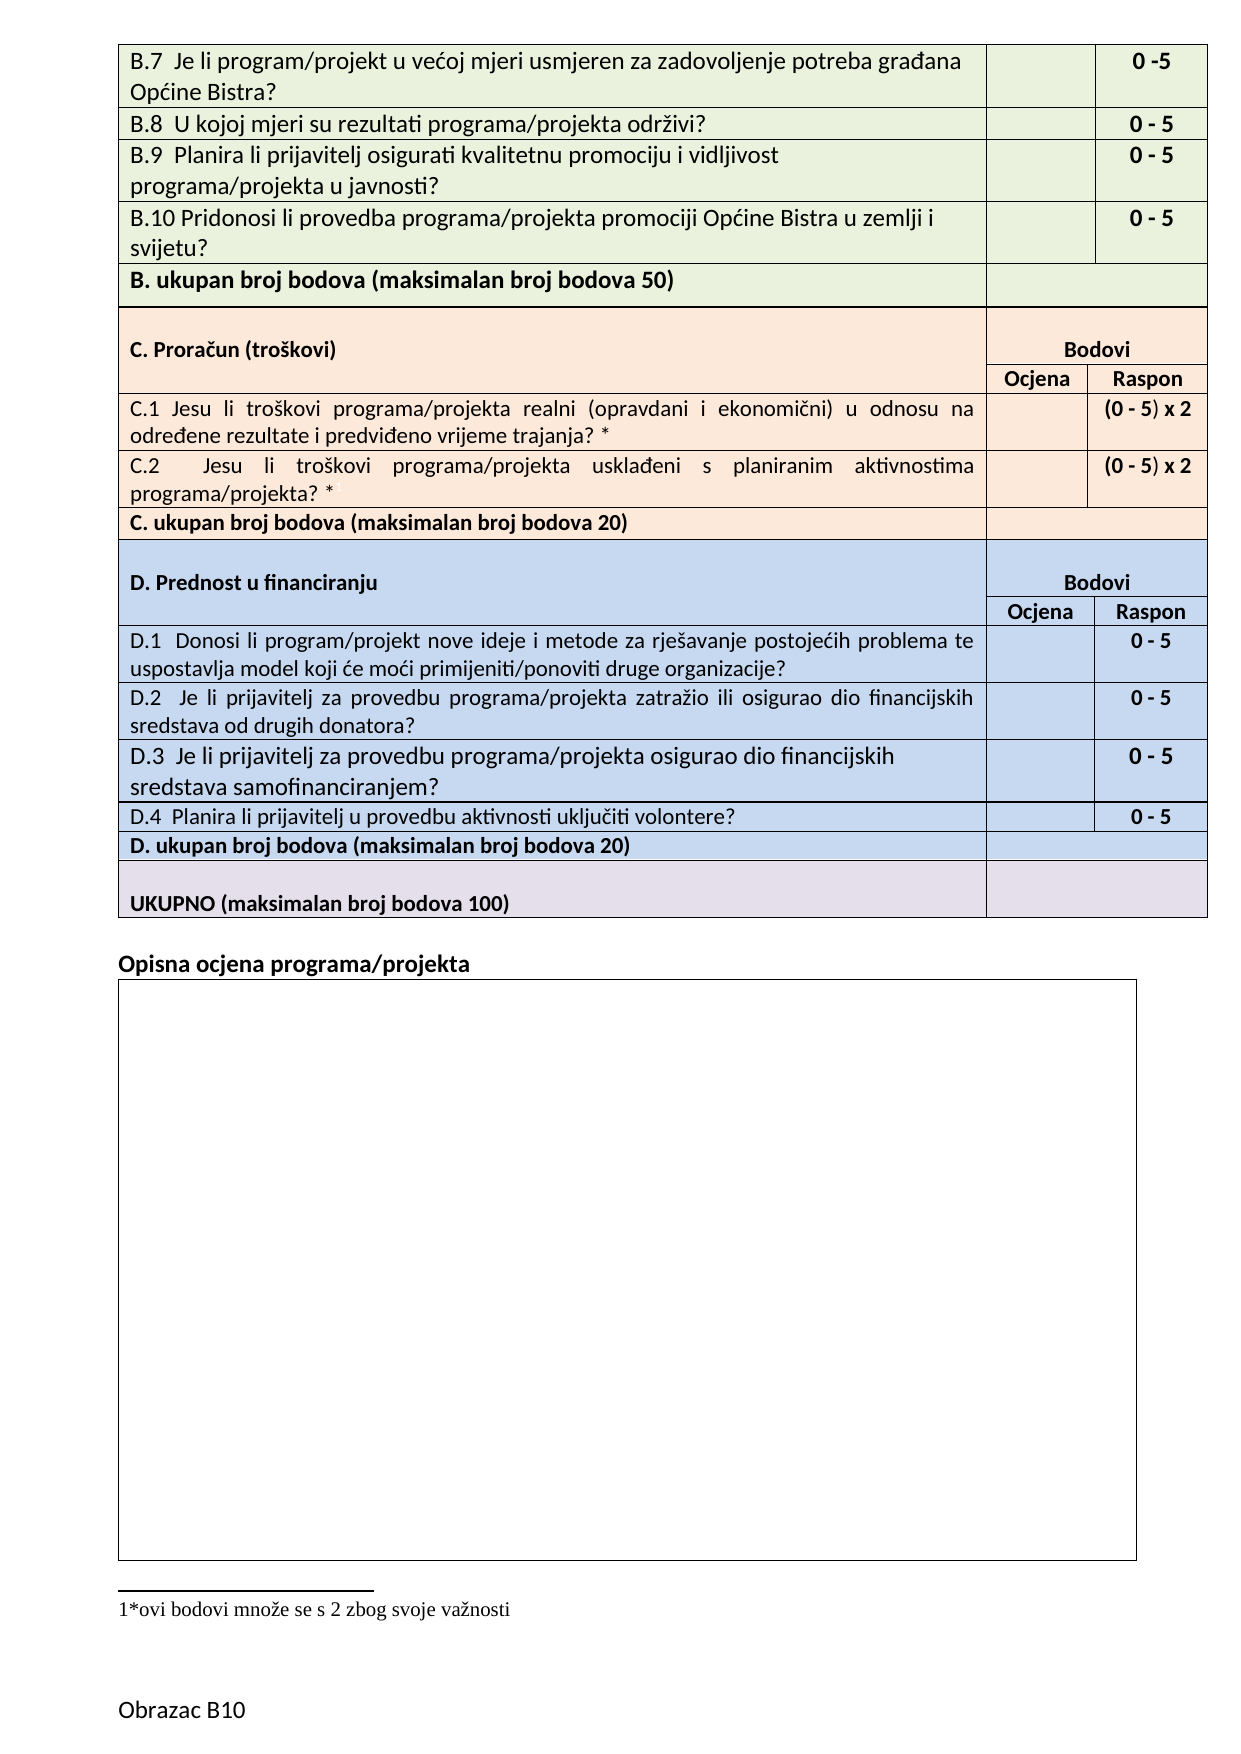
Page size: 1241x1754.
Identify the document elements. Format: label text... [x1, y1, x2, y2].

table_cell 0 - 5 [1096, 108, 1207, 139]
table_cell 0 - 5 [1096, 202, 1207, 263]
table_cell Ocjena [987, 365, 1087, 393]
table_cell Bodovi [987, 540, 1207, 596]
table_cell D.4 Planira li prijavitelj u provedbu aktivnosti uključiti volontere? [119, 803, 986, 831]
table_cell C.2 Jesu li troškovi programa/projekta usklađeni s planiranim aktivnostima programa/projekta? * [119, 451, 986, 507]
text Opisna ocjena programa/projekta [118, 948, 1137, 979]
table_cell B.10 Pridonosi li provedba programa/projekta promociji Općine Bistra u zemlji i svijetu? [119, 202, 986, 263]
table_cell B. ukupan broj bodova (maksimalan broj bodova 50) [119, 264, 986, 306]
table_cell [987, 451, 1087, 507]
table_cell [987, 832, 1207, 859]
table_header [119, 980, 1136, 1560]
table_cell [987, 740, 1094, 801]
table_cell 0 - 5 [1095, 803, 1207, 831]
table_cell D.3 Je li prijavitelj za provedbu programa/projekta osigurao dio financijskih sredstava samofinanciranjem? [119, 740, 986, 801]
table_cell C. Proračun (troškovi) [119, 308, 986, 393]
table_cell (0 - 5) x 2 [1088, 451, 1207, 507]
table_cell [987, 803, 1094, 831]
table_cell [987, 140, 1095, 201]
table_cell [987, 108, 1095, 139]
table_cell D.2 Je li prijavitelj za provedbu programa/projekta zatražio ili osigurao dio financijskih sredstava od drugih donatora? [119, 683, 986, 739]
table_cell [987, 202, 1095, 263]
table_cell [987, 861, 1207, 917]
table_cell Raspon [1088, 365, 1207, 393]
table_cell C.1 Jesu li troškovi programa/projekta realni (opravdani i ekonomični) u odnosu na određene rezultate i predviđeno vrijeme trajanja? * [119, 394, 986, 450]
table_cell (0 - 5) x 2 [1088, 394, 1207, 450]
table_cell Ocjena [987, 597, 1094, 625]
table_cell 0 -5 [1096, 45, 1207, 107]
table_cell [987, 394, 1087, 450]
table_cell [987, 264, 1207, 306]
table_cell 0 - 5 [1095, 626, 1207, 682]
table_cell [987, 508, 1207, 539]
table_cell Raspon [1095, 597, 1207, 625]
table_cell D.1 Donosi li program/projekt nove ideje i metode za rješavanje postojećih problema te uspostavlja model koji će moći primijeniti/ponoviti druge organizacije? [119, 626, 986, 682]
table_cell D. ukupan broj bodova (maksimalan broj bodova 20) [119, 832, 986, 859]
table_cell C. ukupan broj bodova (maksimalan broj bodova 20) [119, 508, 986, 539]
table_cell D. Prednost u financiranju [119, 540, 986, 625]
table_cell B.9 Planira li prijavitelj osigurati kvalitetnu promociju i vidljivost programa/projekta u javnosti? [119, 140, 986, 201]
table_cell B.7 Je li program/projekt u većoj mjeri usmjeren za zadovoljenje potreba građana Općine Bistra? [119, 45, 986, 107]
table_cell [987, 626, 1094, 682]
table_cell 0 - 5 [1095, 683, 1207, 739]
table_cell 0 - 5 [1096, 140, 1207, 201]
table_cell UKUPNO (maksimalan broj bodova 100) [119, 861, 986, 917]
table_cell Bodovi [987, 308, 1207, 363]
table_cell B.8 U kojoj mjeri su rezultati programa/projekta održivi? [119, 108, 986, 139]
table_cell [987, 45, 1095, 107]
table_cell [987, 683, 1094, 739]
table_cell 0 - 5 [1095, 740, 1207, 801]
